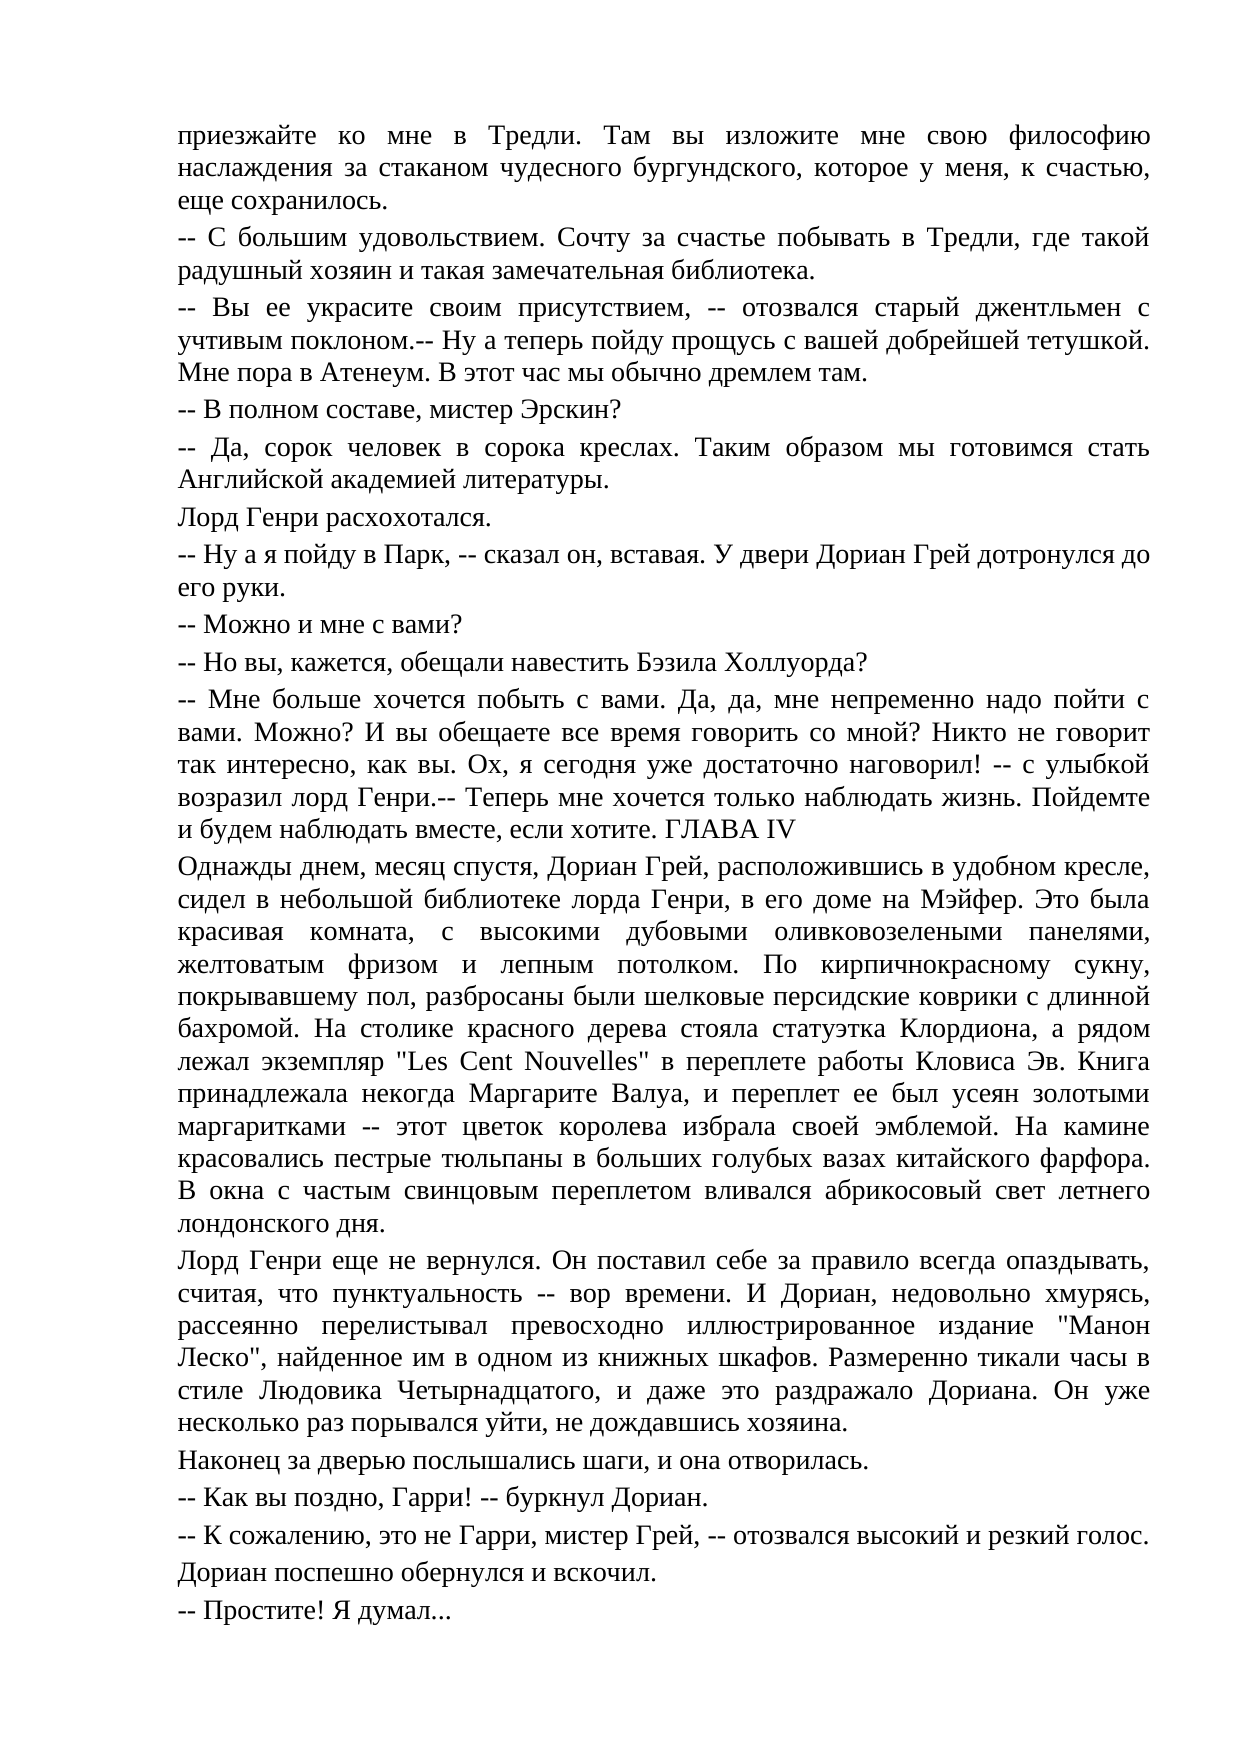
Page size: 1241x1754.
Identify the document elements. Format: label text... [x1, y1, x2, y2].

text -- Вы ее украсите своим присутствием, -- отозвался старый джентльмен с учтивым поклоном.-- Ну а теперь пойду прощусь с вашей добрейшей тетушкой. Мне пора в Атенеум. В этот час мы обычно дремлем там. [177, 290, 1152, 387]
text Дориан поспешно обернулся и вскочил. [177, 1555, 1152, 1588]
text -- С большим удовольствием. Сочту за счастье побывать в Тредли, где такой радушный хозяин и такая замечательная библиотека. [177, 220, 1152, 285]
text Однажды днем, месяц спустя, Дориан Грей, расположившись в удобном кресле, сидел в небольшой библиотеке лорда Генри, в его доме на Мэйфер. Это была красивая комната, с высокими дубовыми оливковозелеными панелями, желтоватым фризом и лепным потолком. По кирпичнокрасному сукну, покрывавшему пол, разбросаны были шелковые персидские коврики с длинной бахромой. На столике красного дерева стояла статуэтка Клордиона, а рядом лежал экземпляр "Les Cent Nouvelles" в переплете работы Кловиса Эв. Книга принадлежала некогда Маргарите Валуа, и переплет ее был усеян золотыми маргаритками -- этот цветок королева избрала своей эмблемой. На камине красовались пестрые тюльпаны в больших голубых вазах китайского фарфора. В окна с частым свинцовым переплетом вливался абрикосовый свет летнего лондонского дня. [177, 849, 1152, 1238]
text -- Да, сорок человек в сорока креслах. Таким образом мы готовимся стать Английской академией литературы. [177, 430, 1152, 495]
text -- Мне больше хочется побыть с вами. Да, да, мне непременно надо пойти с вами. Можно? И вы обещаете все время говорить со мной? Никто не говорит так интересно, как вы. Ох, я сегодня уже достаточно наговорил! -- с улыбкой возразил лорд Генри.-- Теперь мне хочется только наблюдать жизнь. Пойдемте и будем наблюдать вместе, если хотите. ГЛАВА IV [177, 682, 1152, 844]
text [177, 118, 1152, 215]
text Наконец за дверью послышались шаги, и она отворилась. [177, 1443, 1152, 1475]
text Лорд Генри еще не вернулся. Он поставил себе за правило всегда опаздывать, считая, что пунктуальность -- вор времени. И Дориан, недовольно хмурясь, рассеянно перелистывал превосходно иллюстрированное издание "Манон Леско", найденное им в одном из книжных шкафов. Размеренно тикали часы в стиле Людовика Четырнадцатого, и даже это раздражало Дориана. Он уже несколько раз порывался уйти, не дождавшись хозяина. [177, 1243, 1152, 1438]
text -- Ну а я пойду в Парк, -- сказал он, вставая. У двери Дориан Грей дотронулся до его руки. [177, 537, 1152, 602]
text -- В полном составе, мистер Эрскин? [177, 393, 1152, 425]
text -- Как вы поздно, Гарри! -- буркнул Дориан. [177, 1480, 1152, 1513]
text -- К сожалению, это не Гарри, мистер Грей, -- отозвался высокий и резкий голос. [177, 1518, 1152, 1550]
text -- Простите! Я думал... [177, 1593, 1152, 1625]
text -- Можно и мне с вами? [177, 607, 1152, 640]
text -- Но вы, кажется, обещали навестить Бэзила Холлуорда? [177, 645, 1152, 677]
text Лорд Генри расхохотался. [177, 500, 1152, 532]
